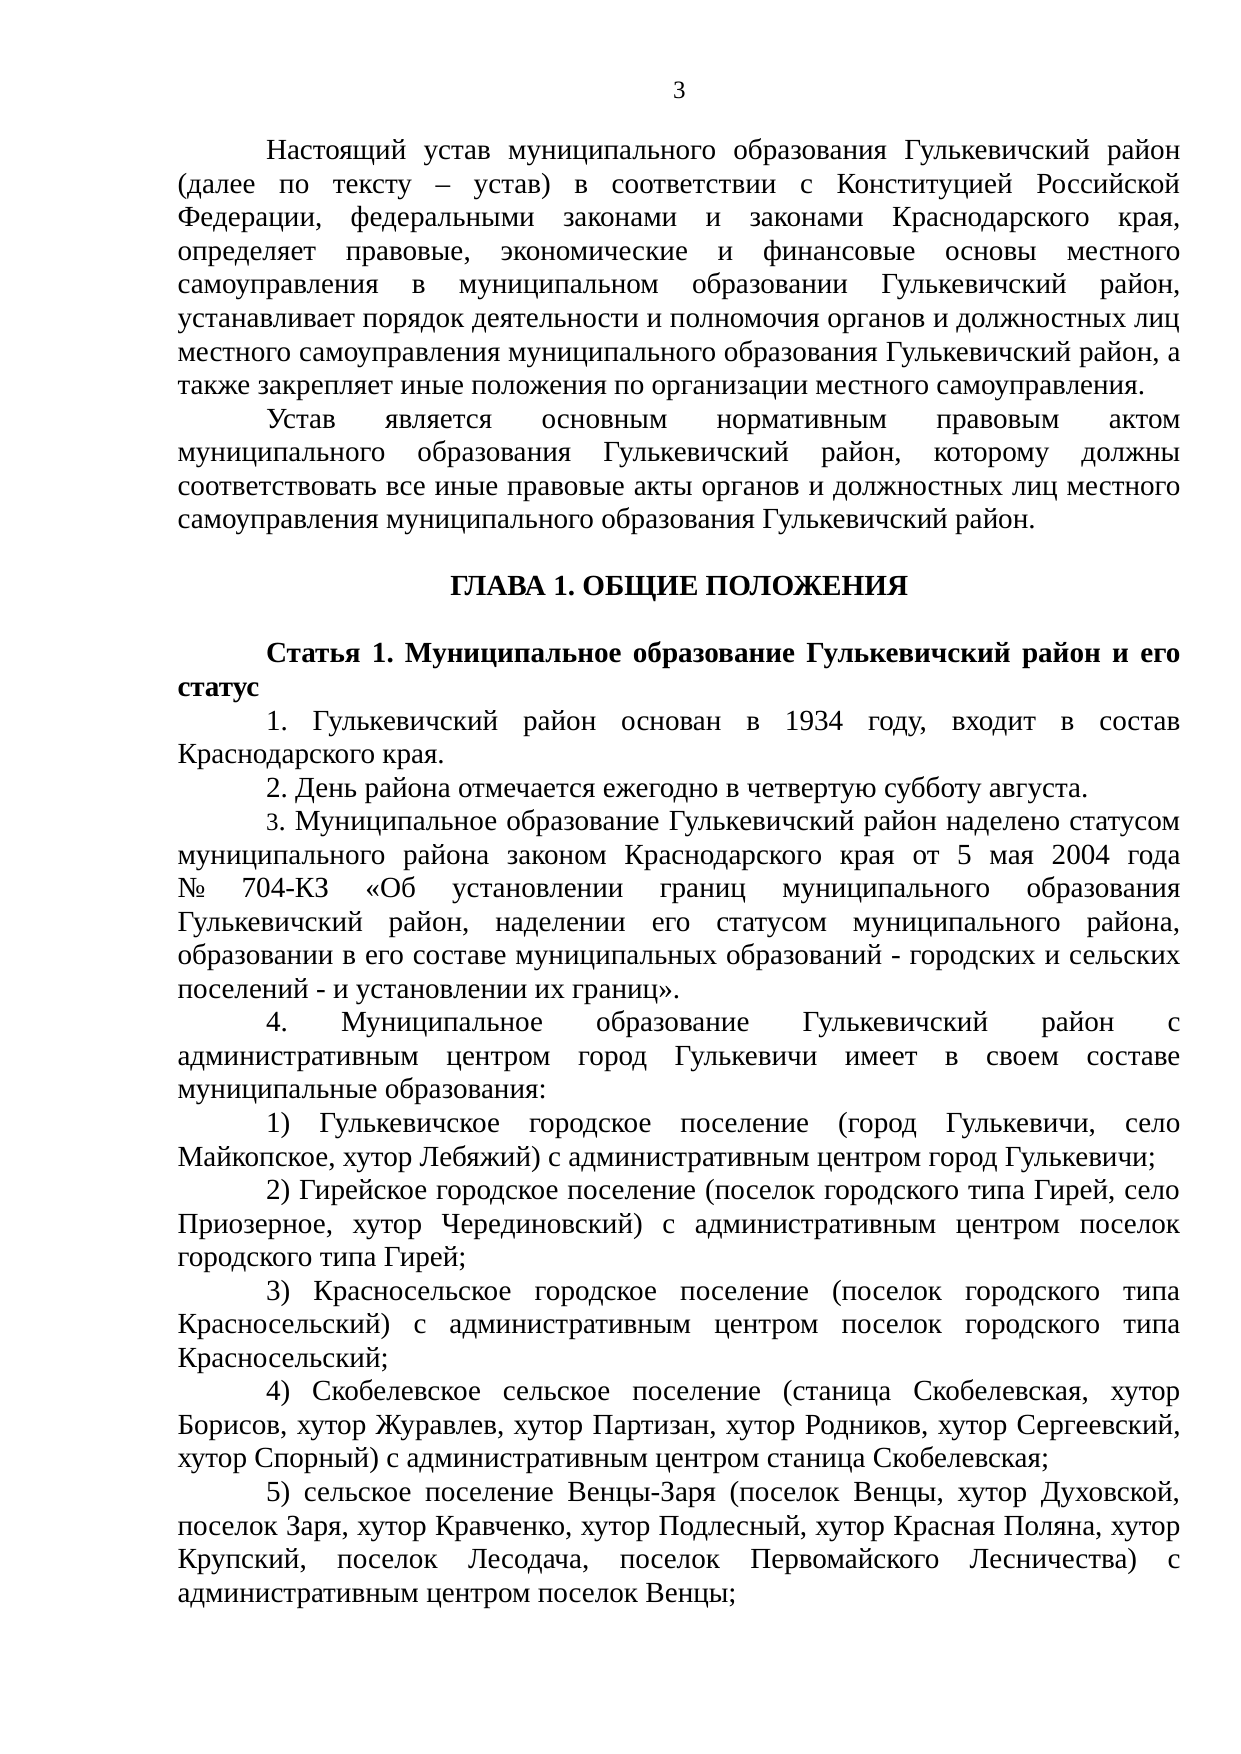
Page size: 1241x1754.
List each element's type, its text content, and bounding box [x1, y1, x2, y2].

text 5) сельское поселение Венцы-Заря (поселок Венцы, хутор Духовской, поселок Заря, хутор Кравченко, хутор Подлесный, хутор Красная Поляна, хутор Крупский, поселок Лесодача, поселок Первомайского Лесничества) с административным центром поселок Венцы; [177, 1474, 1181, 1608]
text Устав является основным нормативным правовым актом муниципального образования Гулькевичский район, которому должны соответствовать все иные правовые акты органов и должностных лиц местного самоуправления муниципального образования Гулькевичский район. [177, 401, 1181, 535]
text 4. Муниципальное образование Гулькевичский район с административным центром город Гулькевичи имеет в своем составе муниципальные образования: [177, 1004, 1181, 1105]
text 2) Гирейское городское поселение (поселок городского типа Гирей, село Приозерное, хутор Черединовский) с административным центром поселок городского типа Гирей; [177, 1172, 1181, 1273]
subtitle ГЛАВА 1. ОБЩИЕ ПОЛОЖЕНИЯ [177, 568, 1181, 602]
text 2. День района отмечается ежегодно в четвертую субботу августа. [177, 770, 1181, 803]
subtitle Статья 1. Муниципальное образование Гулькевичский район и его статус [177, 636, 1181, 703]
text 4) Скобелевское сельское поселение (станица Скобелевская, хутор Борисов, хутор Журавлев, хутор Партизан, хутор Родников, хутор Сергеевский, хутор Спорный) с административным центром станица Скобелевская; [177, 1373, 1181, 1474]
text Настоящий устав муниципального образования Гулькевичский район (далее по тексту – устав) в соответствии с Конституцией Российской Федерации, федеральными законами и законами Краснодарского края, определяет правовые, экономические и финансовые основы местного самоуправления в муниципальном образовании Гулькевичский район, устанавливает порядок деятельности и полномочия органов и должностных лиц местного самоуправления муниципального образования Гулькевичский район, а также закрепляет иные положения по организации местного самоуправления. [177, 132, 1181, 401]
text 1. Гулькевичский район основан в 1934 году, входит в состав Краснодарского края. [177, 703, 1181, 770]
text 3. Муниципальное образование Гулькевичский район наделено статусом муниципального района законом Краснодарского края от 5 мая 2004 года № 704-КЗ «Об установлении границ муниципального образования Гулькевичский район, наделении его статусом муниципального района, образовании в его составе муниципальных образований - городских и сельских поселений - и установлении их границ». [177, 803, 1181, 1004]
text 1) Гулькевичское городское поселение (город Гулькевичи, село Майкопское, хутор Лебяжий) с административным центром город Гулькевичи; [177, 1105, 1181, 1172]
text 3) Красносельское городское поселение (поселок городского типа Красносельский) с административным центром поселок городского типа Красносельский; [177, 1273, 1181, 1373]
